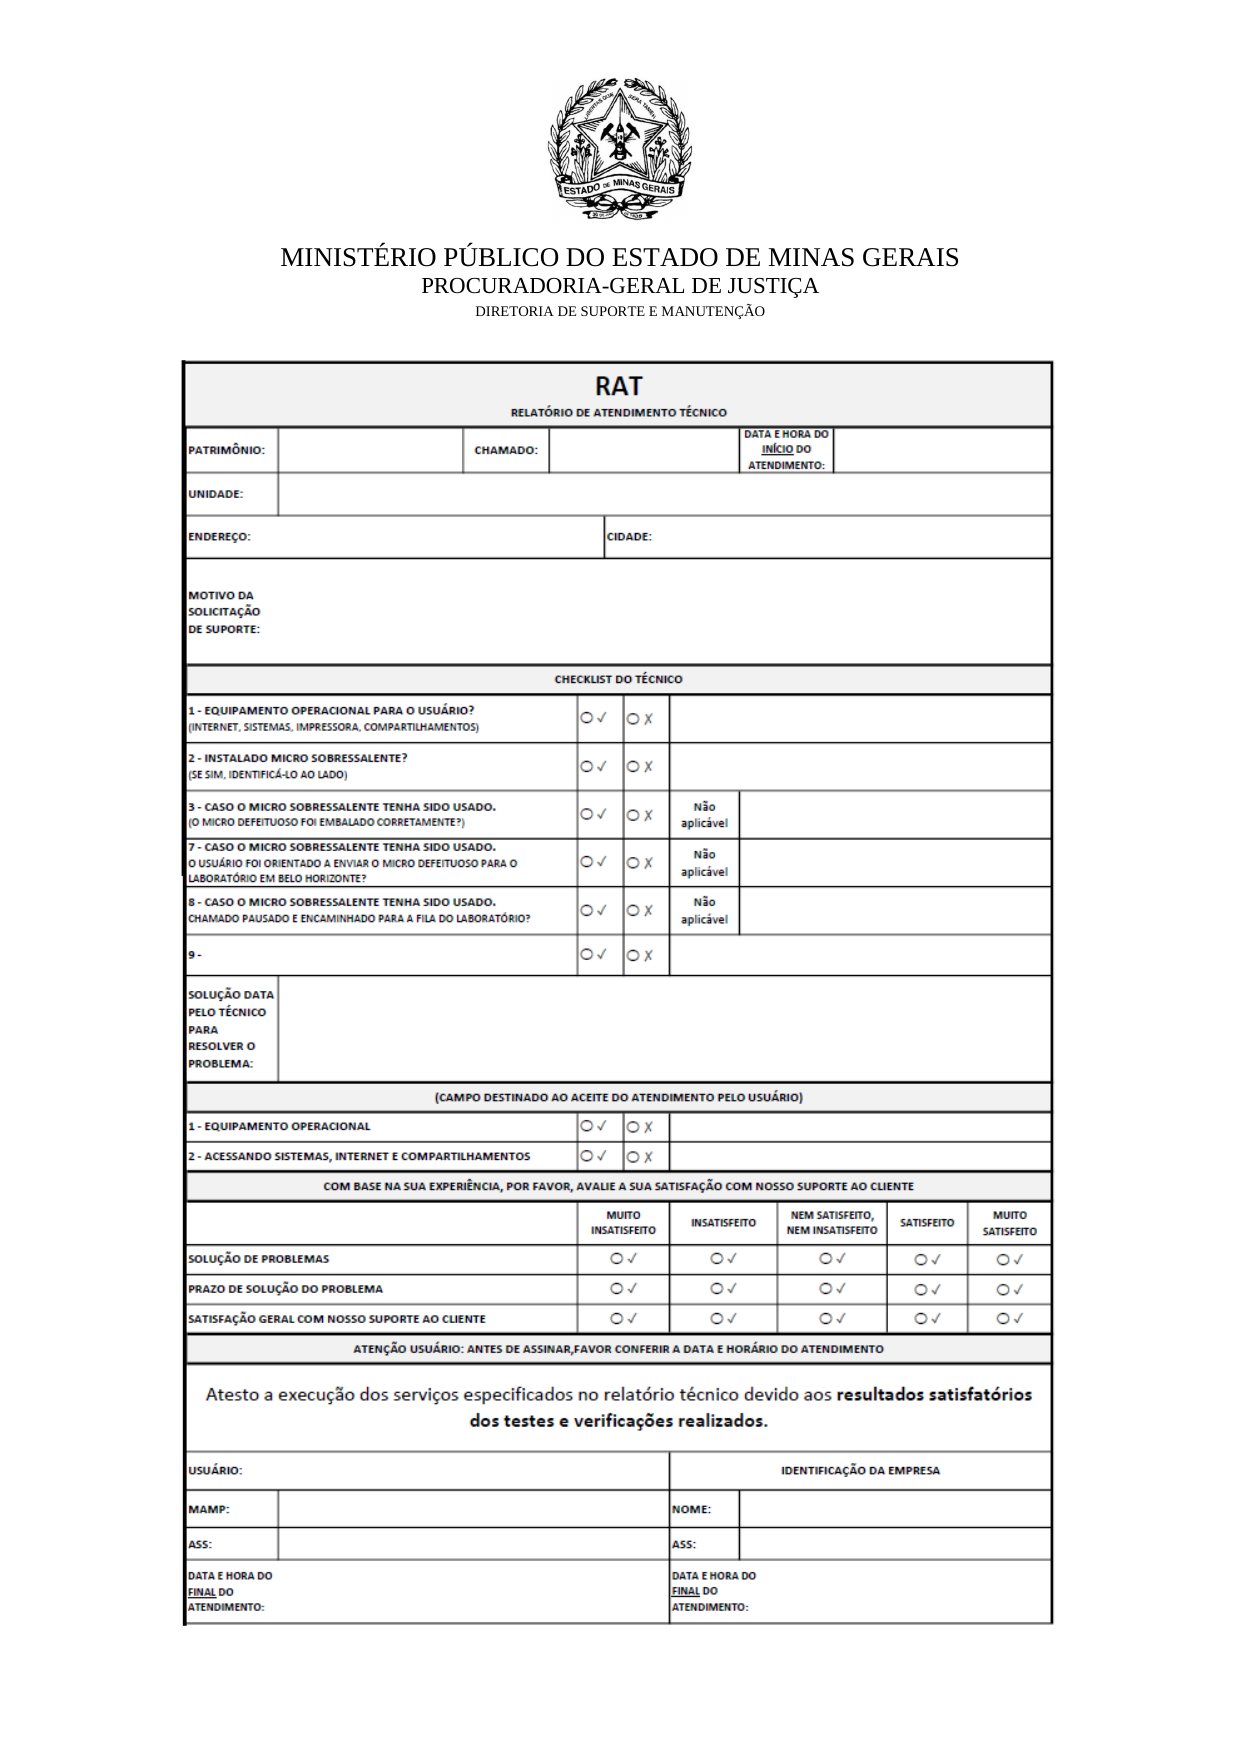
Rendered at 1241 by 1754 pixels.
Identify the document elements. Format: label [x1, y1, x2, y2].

picture [173, 349, 1067, 1641]
picture [546, 73, 695, 223]
